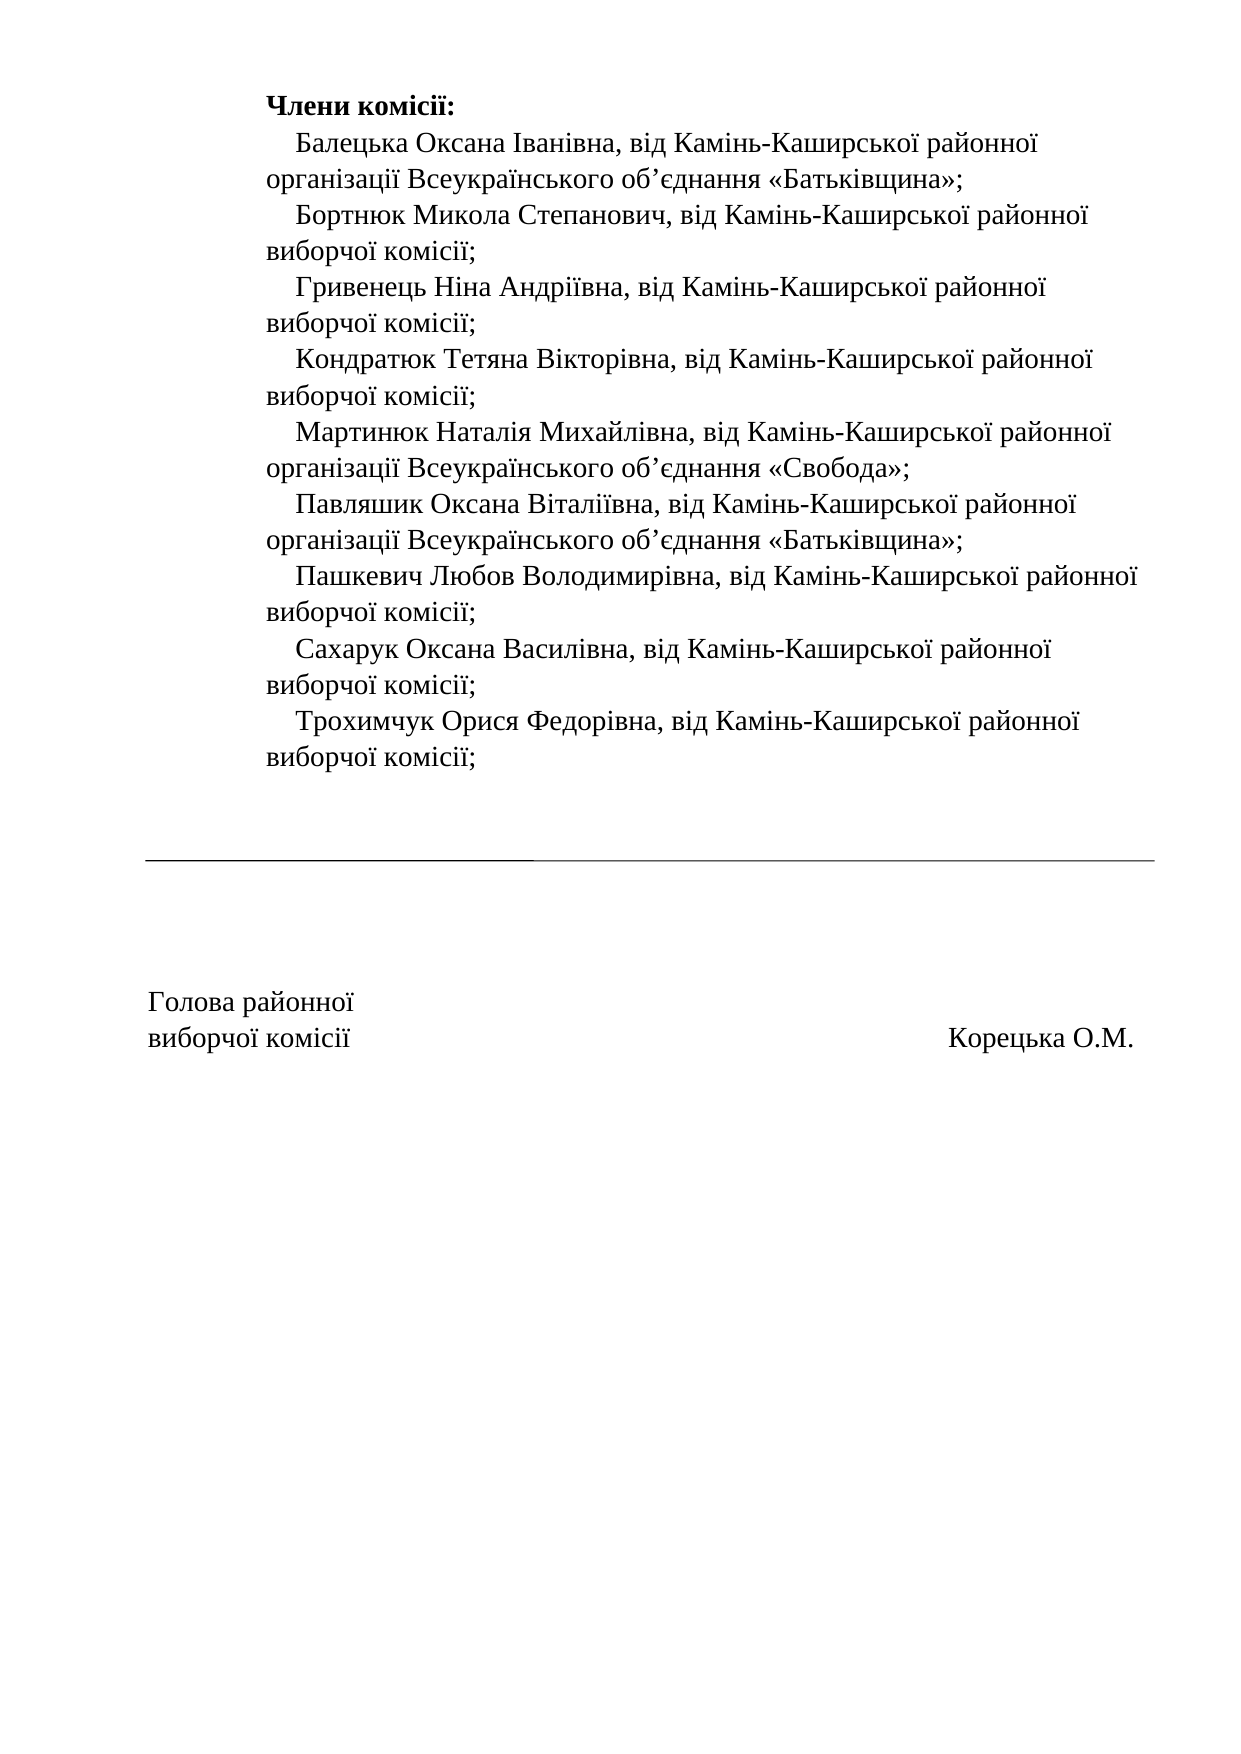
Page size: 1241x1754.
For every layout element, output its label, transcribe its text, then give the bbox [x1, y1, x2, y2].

list Мартинюк Наталія Михайлівна, від Камінь-Каширської районної організації Всеукраїнського об’єднання «Свобода»; [266, 414, 1152, 483]
text Голова районної [148, 984, 1152, 1017]
list Пашкевич Любов Володимирівна, від Камінь-Каширської районної виборчої комісії; [266, 558, 1152, 628]
list Члени комісії: [266, 88, 1152, 122]
list Трохимчук Орися Федорівна, від Камінь-Каширської районної виборчої комісії; [266, 703, 1152, 773]
list Кондратюк Тетяна Вікторівна, від Камінь-Каширської районної виборчої комісії; [266, 342, 1152, 411]
list Бортнюк Микола Степанович, від Камінь-Каширської районної виборчої комісії; [266, 197, 1152, 267]
text виборчої комісії Корецька О.М. [148, 1020, 1152, 1053]
list Сахарук Оксана Василівна, від Камінь-Каширської районної виборчої комісії; [266, 631, 1152, 700]
list Балецька Оксана Іванівна, від Камінь-Каширської районної організації Всеукраїнського об’єднання «Батьківщина»; [266, 125, 1152, 194]
list Гривенець Ніна Андріївна, від Камінь-Каширської районної виборчої комісії; [266, 269, 1152, 339]
list Павляшик Оксана Віталіївна, від Камінь-Каширської районної організації Всеукраїнського об’єднання «Батьківщина»; [266, 486, 1152, 556]
